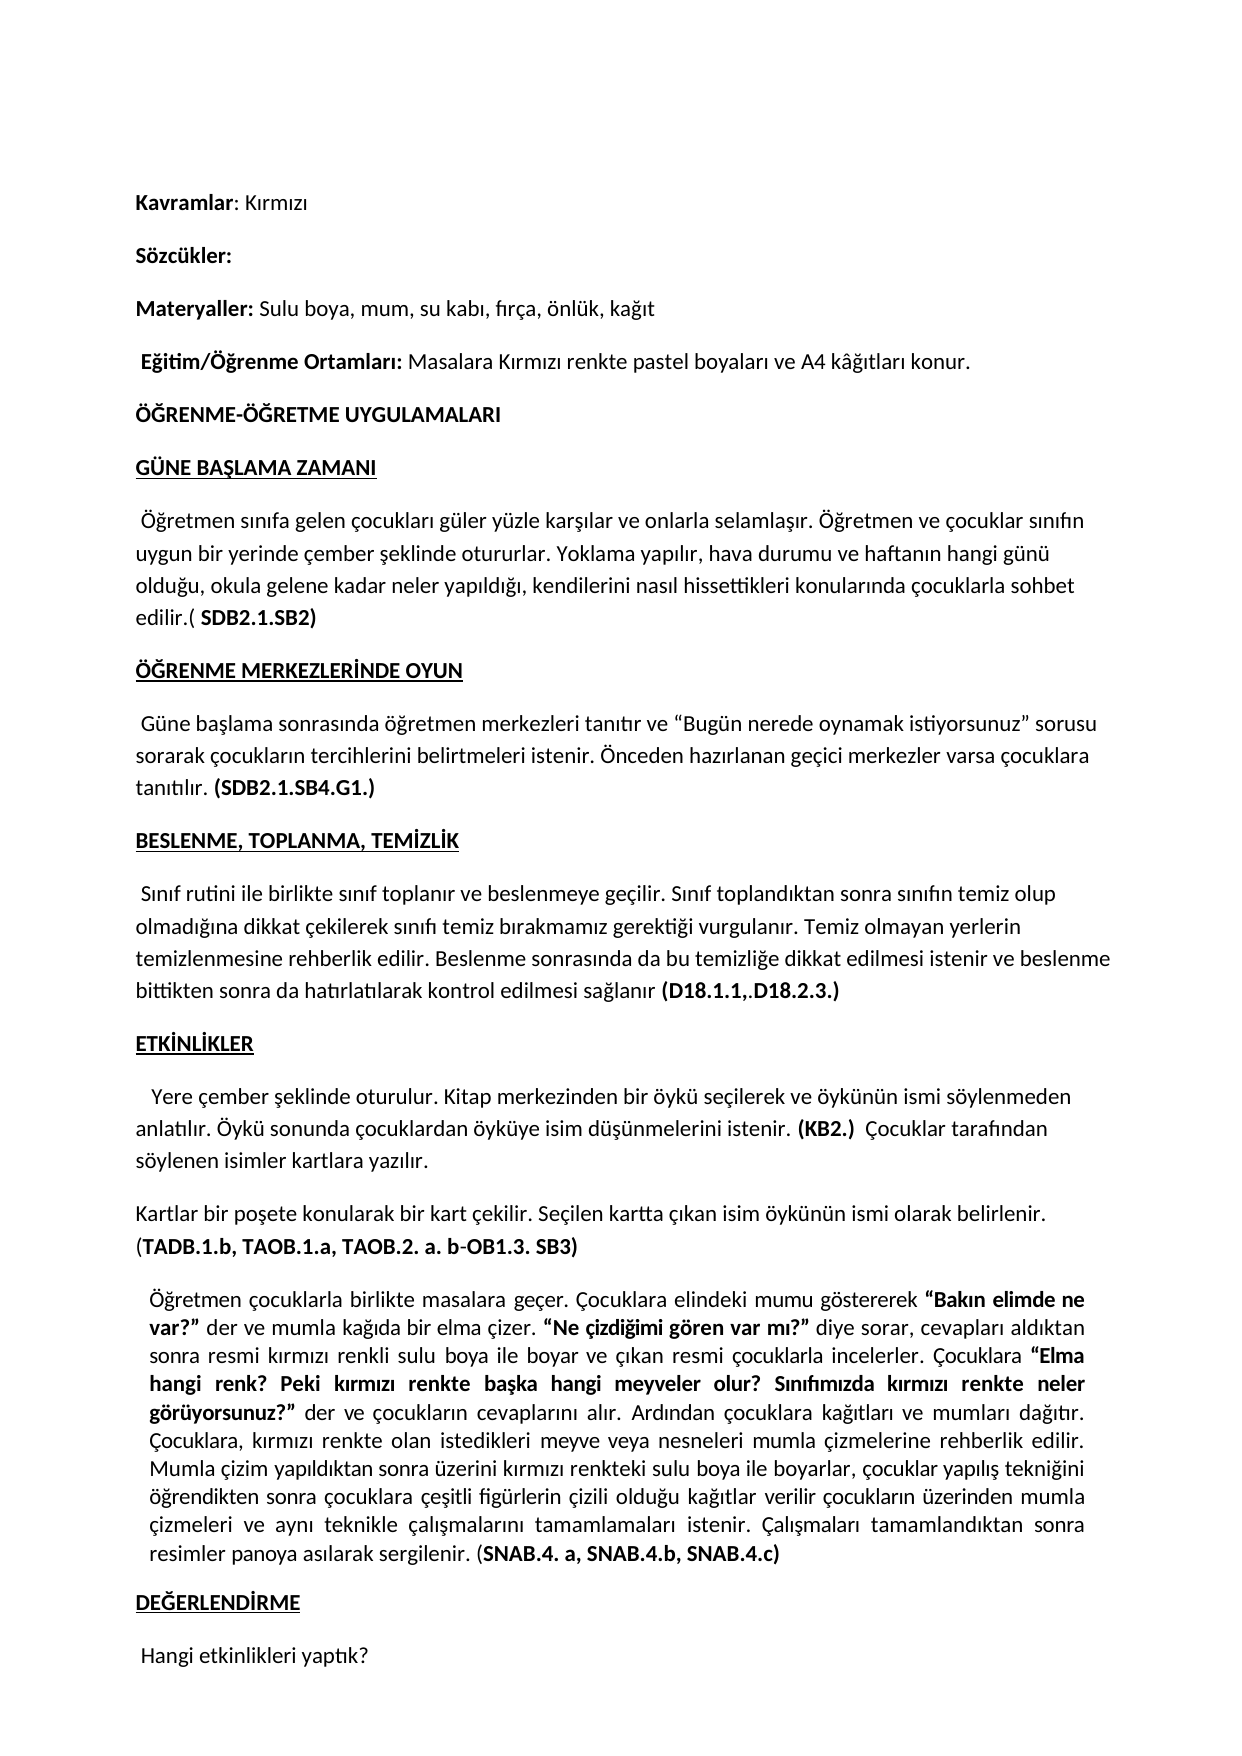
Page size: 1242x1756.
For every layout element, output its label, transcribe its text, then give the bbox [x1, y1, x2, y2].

text Hangi etkinlikleri yaptık? [135, 1641, 1117, 1669]
text Materyaller: Sulu boya, mum, su kabı, fırça, önlük, kağıt [135, 294, 1117, 322]
text GÜNE BAŞLAMA ZAMANI [135, 453, 1117, 482]
text Sözcükler: [135, 241, 1117, 269]
text BESLENME, TOPLANMA, TEMİZLİK [135, 827, 1117, 854]
text ÖĞRENME MERKEZLERİNDE OYUN [135, 656, 1117, 684]
text Sınıf rutini ile birlikte sınıf toplanır ve beslenmeye geçilir. Sınıf toplandıktan sonra sınıfın temiz olup olmadığına dikkat çekilerek sınıfı temiz bırakmamız gerektiği vurgulanır. Temiz olmayan yerlerin temizlenmesine rehberlik edilir. Beslenme sonrasında da bu temizliğe dikkat edilmesi istenir ve beslenme bittikten sonra da hatırlatılarak kontrol edilmesi sağlanır (D18.1.1,.D18.2.3.) [135, 879, 1117, 1004]
text Yere çember şeklinde oturulur. Kitap merkezinden bir öykü seçilerek ve öykünün ismi söylenmeden anlatılır. Öykü sonunda çocuklardan öyküye isim düşünmelerini istenir. (KB2.) Çocuklar tarafından söylenen isimler kartlara yazılır. [135, 1082, 1117, 1174]
text ETKİNLİKLER [135, 1029, 1117, 1057]
text DEĞERLENDİRME [135, 1588, 1117, 1616]
text Öğretmen çocuklarla birlikte masalara geçer. Çocuklara elindeki mumu göstererek “Bakın elimde ne var?” der ve mumla kağıda bir elma çizer. “Ne çizdiğimi gören var mı?” diye sorar, cevapları aldıktan sonra resmi kırmızı renkli sulu boya ile boyar ve çıkan resmi çocuklarla incelerler. Çocuklara “Elma hangi renk? Peki kırmızı renkte başka hangi meyveler olur? Sınıfımızda kırmızı renkte neler görüyorsunuz?” der ve çocukların cevaplarını alır. Ardından çocuklara kağıtları ve mumları dağıtır. Çocuklara, kırmızı renkte olan istedikleri meyve veya nesneleri mumla çizmelerine rehberlik edilir. Mumla çizim yapıldıktan sonra üzerini kırmızı renkteki sulu boya ile boyarlar, çocuklar yapılış tekniğini öğrendikten sonra çocuklara çeşitli figürlerin çizili olduğu kağıtlar verilir çocukların üzerinden mumla çizmeleri ve aynı teknikle çalışmalarını tamamlamaları istenir. Çalışmaları tamamlandıktan sonra resimler panoya asılarak sergilenir. (SNAB.4. a, SNAB.4.b, SNAB.4.c) [149, 1285, 1085, 1567]
text Güne başlama sonrasında öğretmen merkezleri tanıtır ve “Bugün nerede oynamak istiyorsunuz” sorusu sorarak çocukların tercihlerini belirtmeleri istenir. Önceden hazırlanan geçici merkezler varsa çocuklara tanıtılır. (SDB2.1.SB4.G1.) [135, 709, 1117, 802]
text ÖĞRENME-ÖĞRETME UYGULAMALARI [135, 401, 1117, 428]
text Öğretmen sınıfa gelen çocukları güler yüzle karşılar ve onlarla selamlaşır. Öğretmen ve çocuklar sınıfın uygun bir yerinde çember şeklinde otururlar. Yoklama yapılır, hava durumu ve haftanın hangi günü olduğu, okula gelene kadar neler yapıldığı, kendilerini nasıl hissettikleri konularında çocuklarla sohbet edilir.( SDB2.1.SB2) [135, 507, 1117, 631]
text Kavramlar: Kırmızı [135, 188, 1117, 216]
text Eğitim/Öğrenme Ortamları: Masalara Kırmızı renkte pastel boyaları ve A4 kâğıtları konur. [135, 347, 1117, 376]
text Kartlar bir poşete konularak bir kart çekilir. Seçilen kartta çıkan isim öykünün ismi olarak belirlenir. (TADB.1.b, TAOB.1.a, TAOB.2. a. b-OB1.3. SB3) [135, 1199, 1117, 1260]
